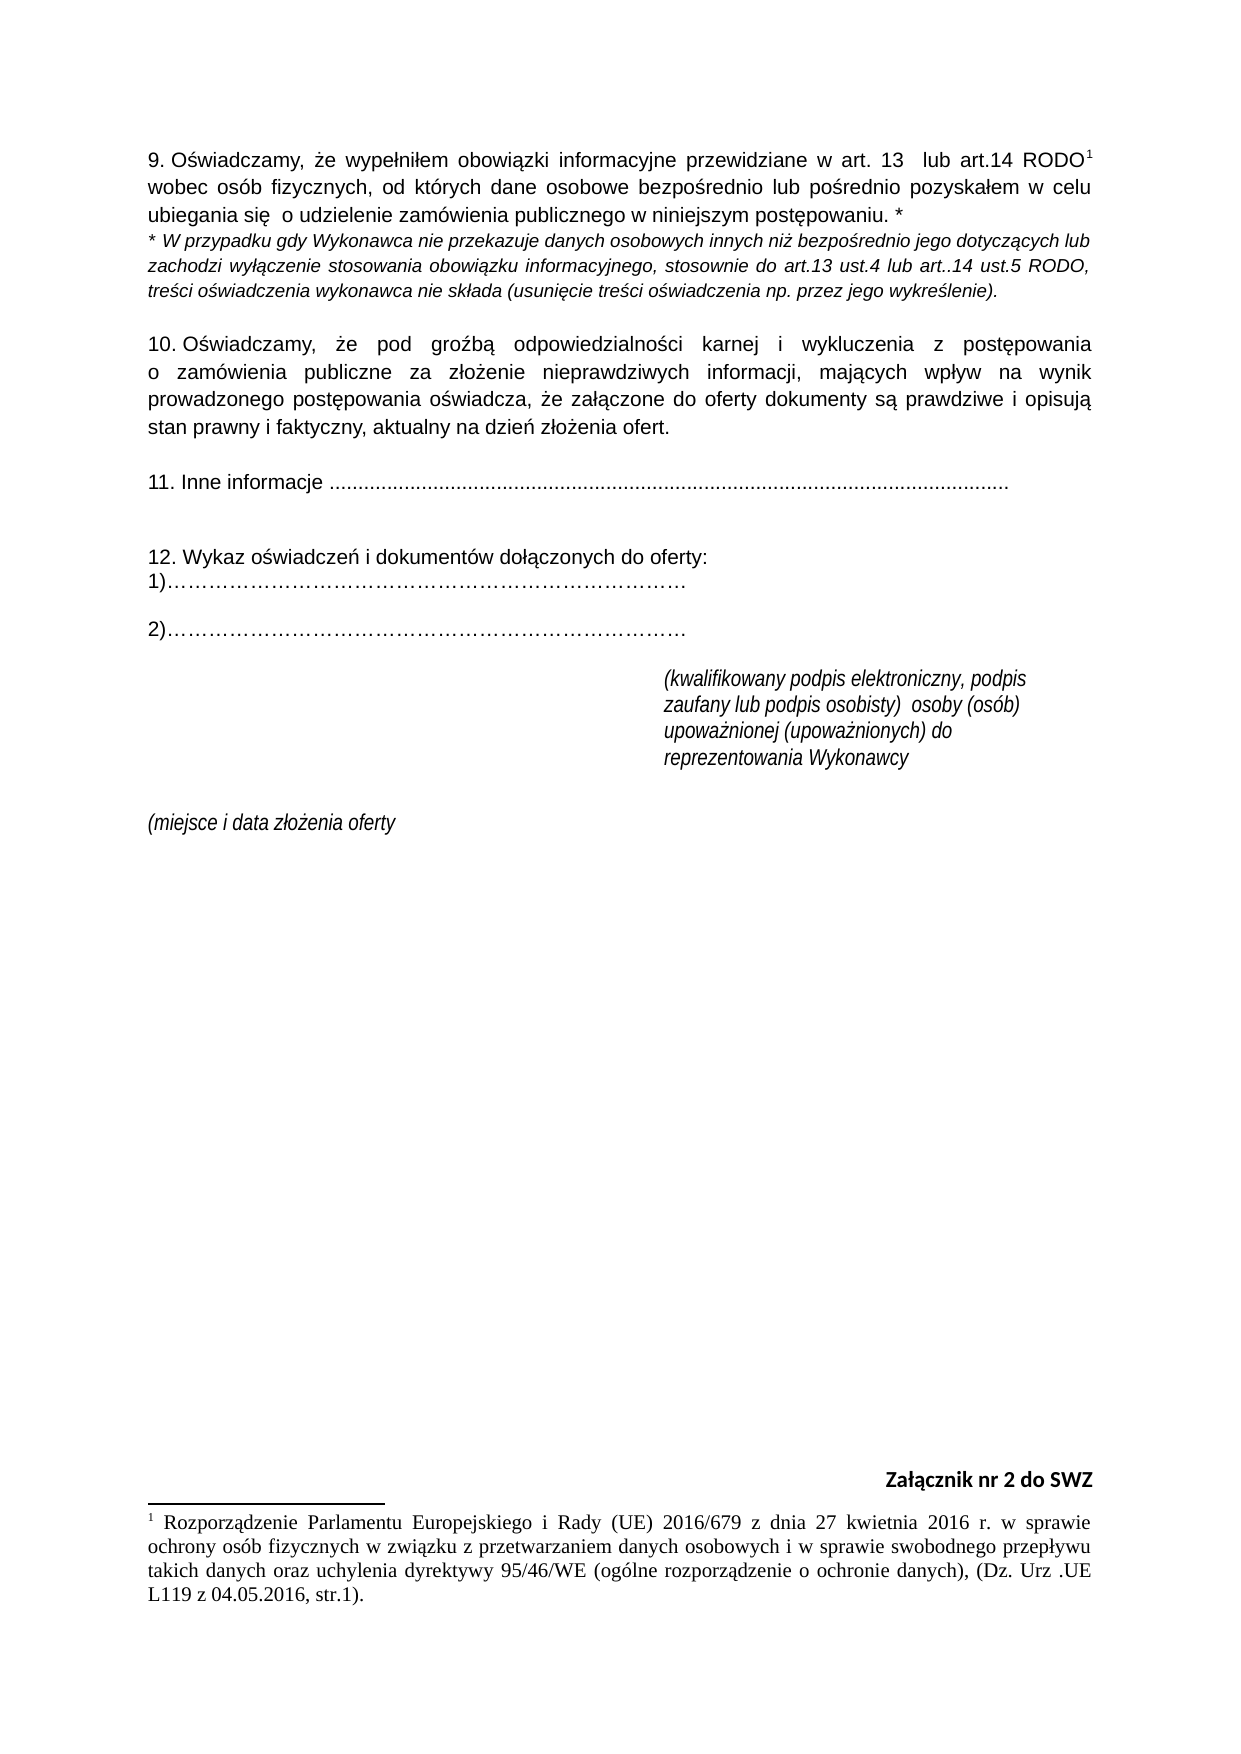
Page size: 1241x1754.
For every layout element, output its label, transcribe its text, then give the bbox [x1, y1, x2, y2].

text 12. Wykaz oświadczeń i dokumentów dołączonych do oferty: [148, 545, 1093, 569]
text (miejsce i data złożenia oferty [148, 809, 1093, 835]
text 1)………………………………………………………………… [148, 569, 1093, 593]
text 10. Oświadczamy, że pod groźbą odpowiedzialności karnej i wykluczenia z postępowania o zamówienia publiczne za złożenie nieprawdziwych informacji, mających wpływ na wynik prowadzonego postępowania oświadcza, że załączone do oferty dokumenty są prawdziwe i opisują stan prawny i faktyczny, aktualny na dzień złożenia ofert. [148, 332, 1093, 438]
text 2)………………………………………………………………… [148, 617, 1093, 641]
text 9. Oświadczamy, że wypełniłem obowiązki informacyjne przewidziane w art. 13 lub art.14 RODO wobec osób fizycznych, od których dane osobowe bezpośrednio lub pośrednio pozyskałem w celu ubiegania się o udzielenie zamówienia publicznego w niniejszym postępowaniu. * [148, 148, 1093, 227]
text (kwalifikowany podpis elektroniczny, podpis zaufany lub podpis osobisty) osoby (osób) upoważnionej (upoważnionych) do reprezentowania Wykonawcy [664, 665, 1093, 770]
text Załącznik nr 2 do SWZ [148, 1465, 1093, 1493]
text 11. Inne informacje ...................................................................................................................... [148, 469, 1093, 493]
text * W przypadku gdy Wykonawca nie przekazuje danych osobowych innych niż bezpośrednio jego dotyczących lub zachodzi wyłączenie stosowania obowiązku informacyjnego, stosownie do art.13 ust.4 lub art..14 ust.5 RODO, treści oświadczenia wykonawca nie składa (usunięcie treści oświadczenia np. przez jego wykreślenie). [148, 230, 1093, 301]
